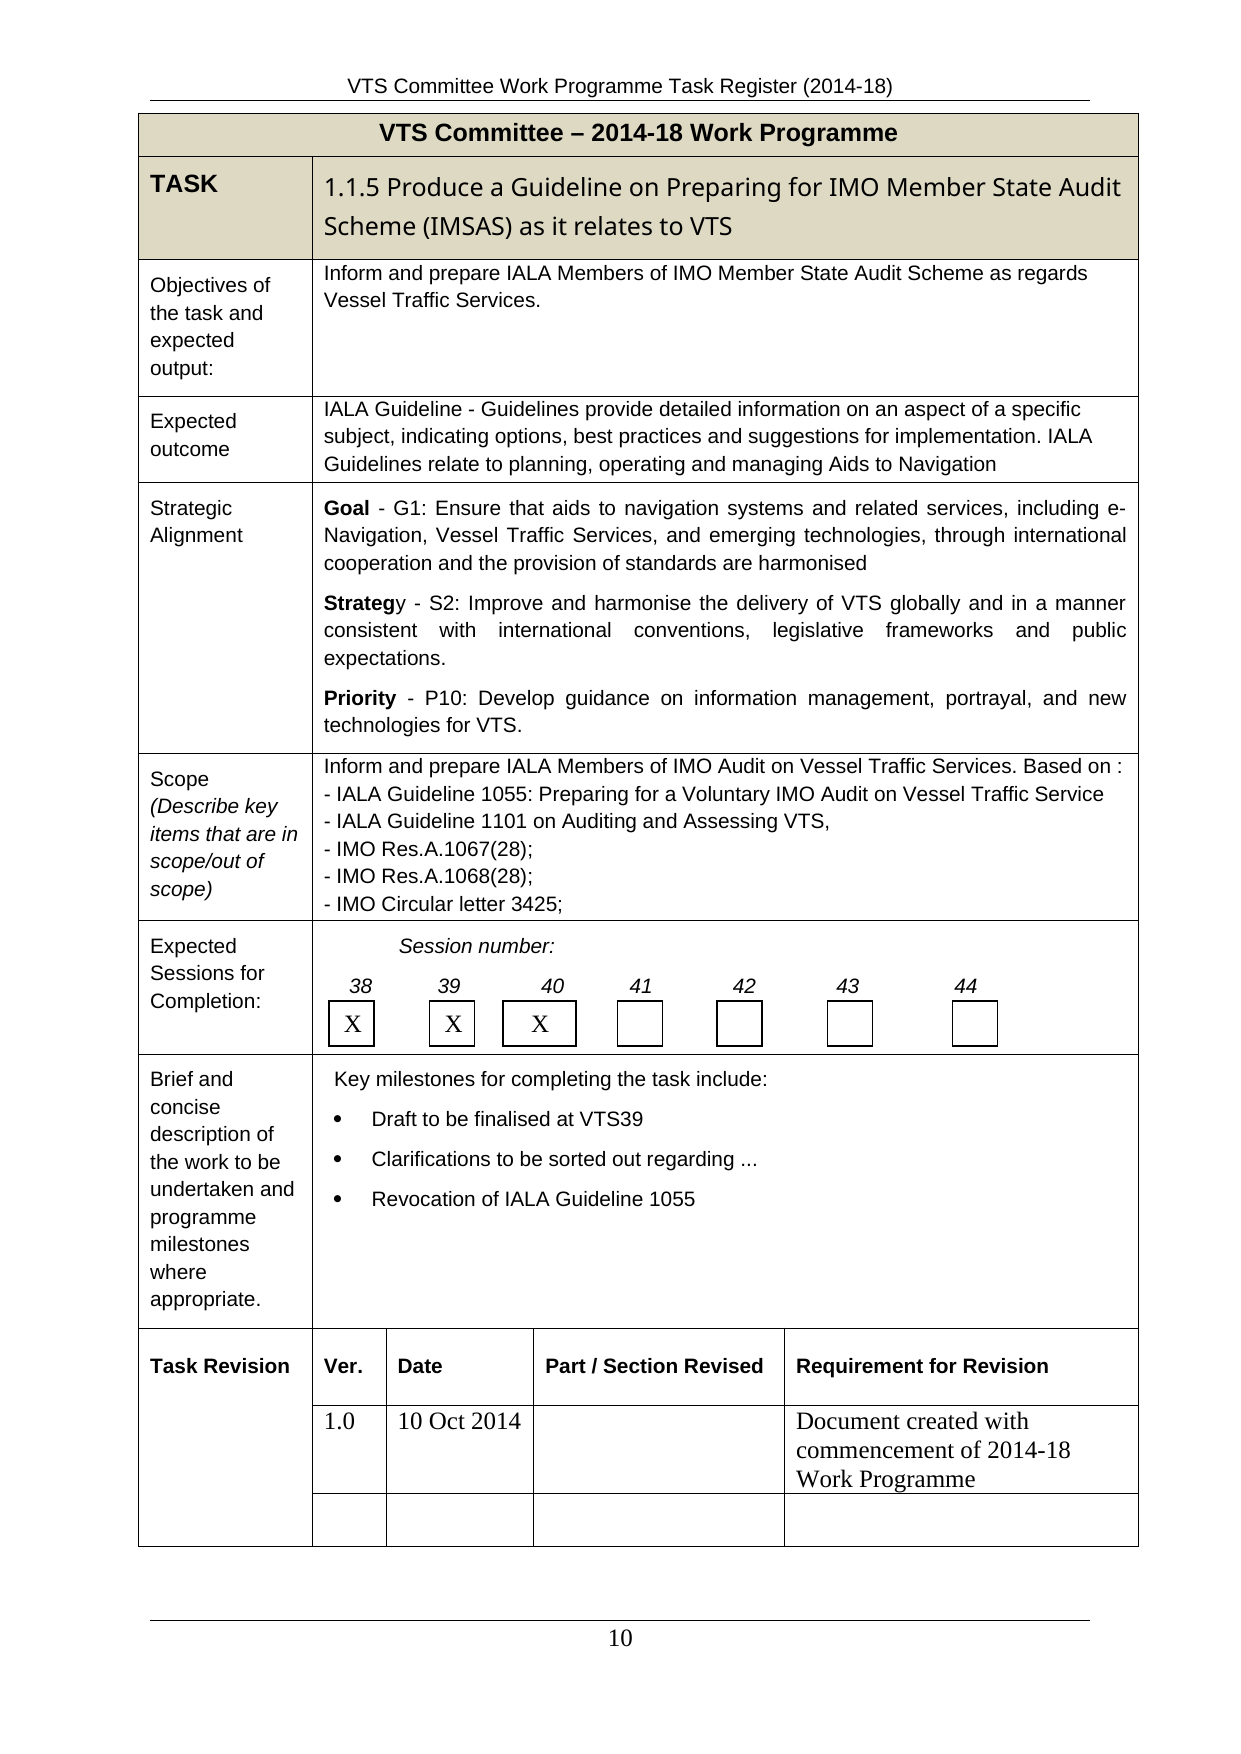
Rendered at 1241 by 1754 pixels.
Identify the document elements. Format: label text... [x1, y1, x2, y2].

table_cell Date [387, 1329, 533, 1405]
table_cell Expected outcome [139, 397, 312, 482]
table_cell Inform and prepare IALA Members of IMO Member State Audit Scheme as regards Vessel Traffic Services. [313, 260, 1138, 396]
table_cell Task Revision [139, 1329, 312, 1546]
table_cell Part / Section Revised [534, 1329, 784, 1405]
table_cell [534, 1406, 784, 1492]
table_cell Key milestones for completing the task include: Draft to be finalised at VTS39 Clarifications to be sorted out regarding ... Revocation of IALA Guideline 1055 [313, 1055, 1138, 1327]
table_cell [313, 1494, 386, 1546]
table_cell 1.0 [313, 1406, 386, 1492]
table_cell Document created with commencement of 2014-18 Work Programme [785, 1406, 1138, 1492]
table_cell 1.1.5 Produce a Guideline on Preparing for IMO Member State Audit Scheme (IMSAS) as it relates to VTS [313, 157, 1138, 259]
table_cell Session number: 38 39 40 41 42 43 44 [313, 921, 1138, 1053]
table_cell Ver. [313, 1329, 386, 1405]
table_cell Objectives of the task and expected output: [139, 260, 312, 396]
table_cell Inform and prepare IALA Members of IMO Audit on Vessel Traffic Services. Based on : - IALA Guideline 1055: Preparing for a Voluntary IMO Audit on Vessel Traffic Service - IALA Guideline 1101 on Auditing and Assessing VTS, - IMO Res.A.1067(28); - IMO Res.A.1068(28); - IMO Circular letter 3425; [313, 754, 1138, 920]
table_cell TASK [139, 157, 312, 259]
table_cell 10 Oct 2014 [387, 1406, 533, 1492]
table_cell Strategic Alignment [139, 483, 312, 753]
table_header VTS Committee – 2014-18 Work Programme [139, 114, 1138, 156]
table_cell Scope (Describe key items that are in scope/out of scope) [139, 754, 312, 920]
table_cell [387, 1494, 533, 1546]
table_cell Requirement for Revision [785, 1329, 1138, 1405]
table_cell Goal - G1: Ensure that aids to navigation systems and related services, including e-Navigation, Vessel Traffic Services, and emerging technologies, through international cooperation and the provision of standards are harmonised Strategy - S2: Improve and harmonise the delivery of VTS globally and in a manner consistent with international conventions, legislative frameworks and public expectations. Priority - P10: Develop guidance on information management, portrayal, and new technologies for VTS. [313, 483, 1138, 753]
table_cell Brief and concise description of the work to be undertaken and programme milestones where appropriate. [139, 1055, 312, 1327]
table_cell IALA Guideline - Guidelines provide detailed information on an aspect of a specific subject, indicating options, best practices and suggestions for implementation. IALA Guidelines relate to planning, operating and managing Aids to Navigation [313, 397, 1138, 482]
table_cell [534, 1494, 784, 1546]
table_cell [785, 1494, 1138, 1546]
table_cell Expected Sessions for Completion: [139, 921, 312, 1053]
